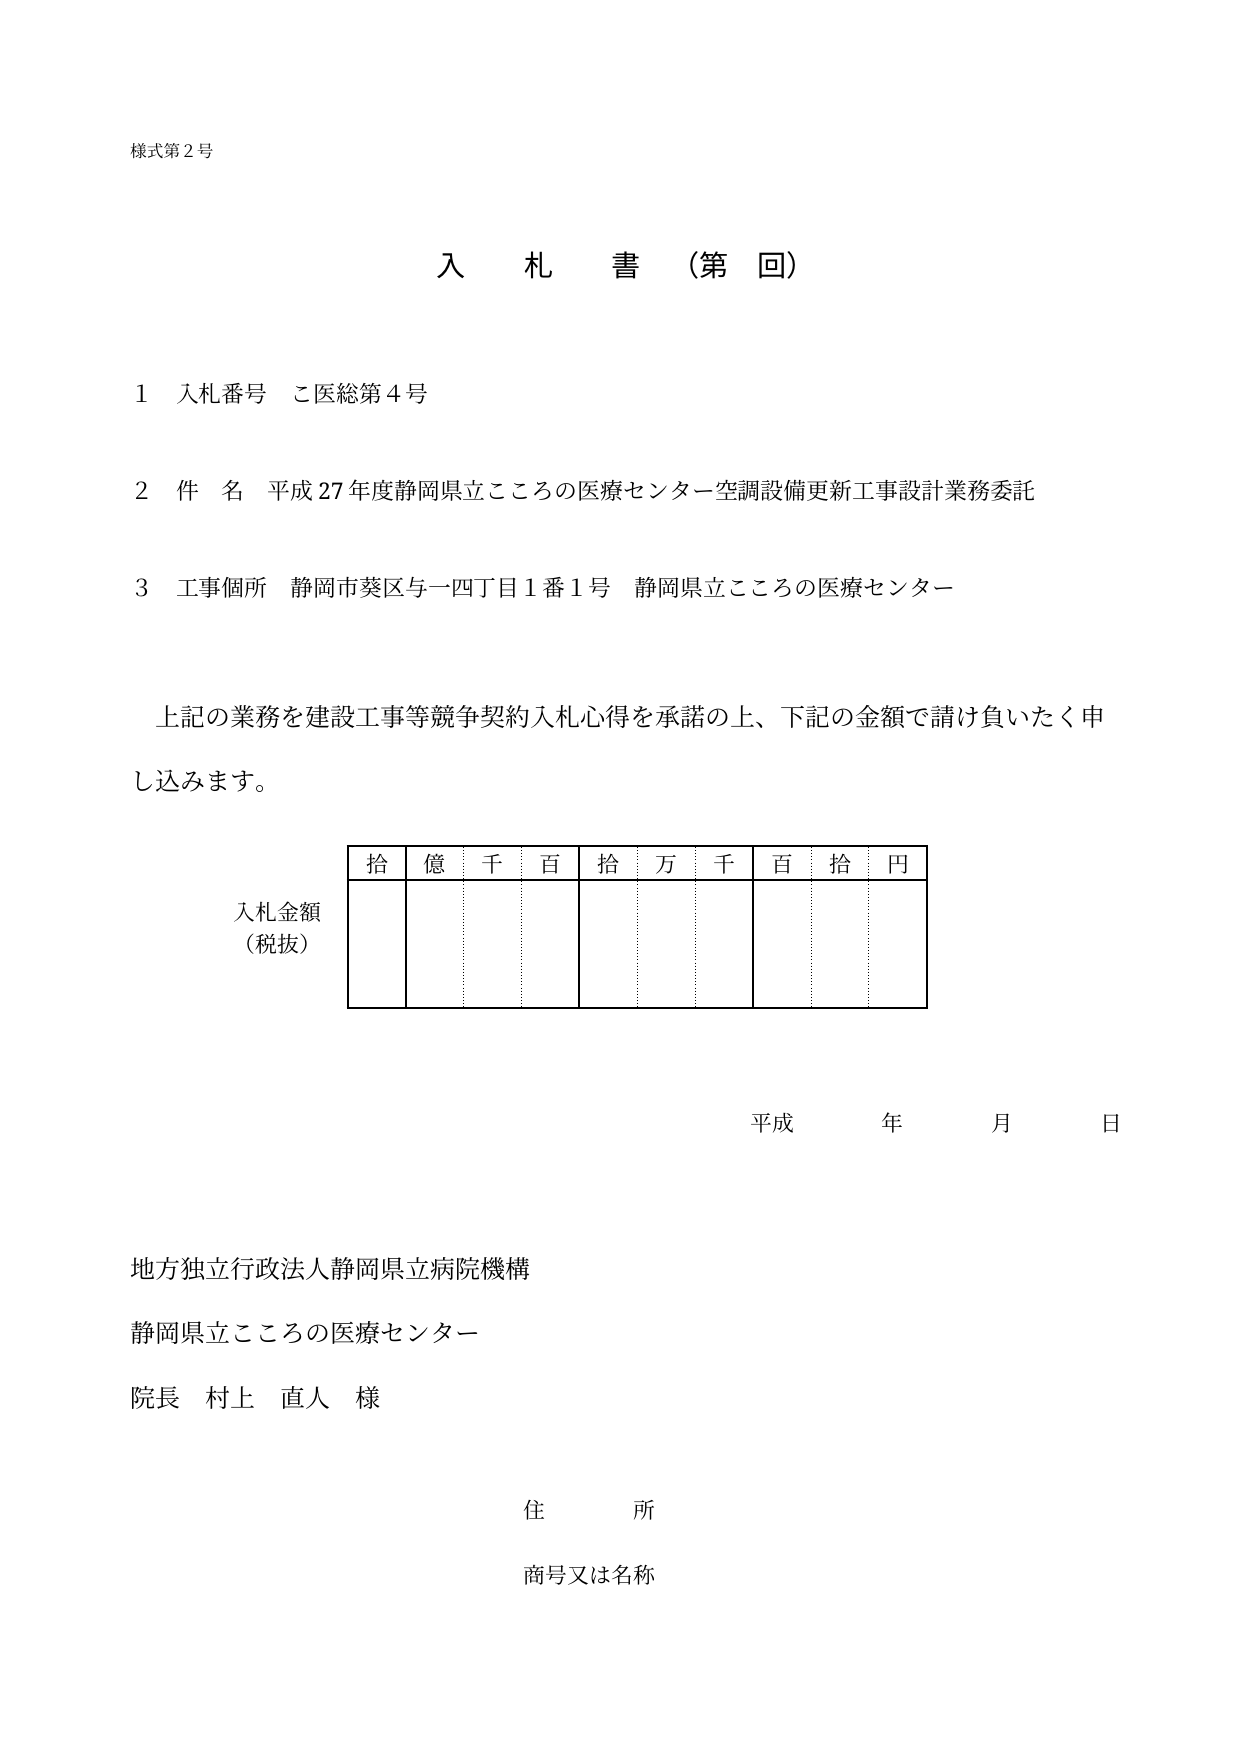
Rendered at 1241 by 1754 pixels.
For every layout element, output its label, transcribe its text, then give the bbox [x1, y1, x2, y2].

text 住 所 [130, 1493, 1122, 1526]
text 平成 年 月 日 [130, 1106, 1122, 1138]
table_header 万 [637, 847, 695, 879]
table_header 拾 [349, 847, 405, 879]
text 地方独立行政法人静岡県立病院機構 [130, 1235, 1122, 1299]
table_cell [464, 881, 521, 1007]
table_cell [580, 881, 637, 1007]
text 様式第２号 [130, 134, 1122, 167]
table_cell [521, 881, 578, 1007]
table_header 拾 [811, 847, 869, 879]
text 商号又は名称 [130, 1558, 1122, 1590]
table_cell [811, 881, 869, 1007]
table_header 円 [869, 847, 926, 879]
text 入 札 書 （第 回） [130, 231, 1122, 296]
table_cell [869, 881, 926, 1007]
table_cell [407, 881, 463, 1007]
table_cell [695, 881, 752, 1007]
table_header 億 [407, 847, 463, 879]
table_cell [754, 881, 811, 1007]
table_cell [349, 881, 405, 1007]
table_header 拾 [580, 847, 637, 879]
table_header 百 [521, 847, 578, 879]
text 上記の業務を建設工事等競争契約入札心得を承諾の上、下記の金額で請け負いたく申し込みます。 [130, 683, 1122, 812]
table_header 百 [754, 847, 811, 879]
table_header 入札金額 （税抜） [206, 845, 347, 1007]
text 院長 村上 直人 様 [130, 1364, 1122, 1429]
text １ 入札番号 こ医総第４号 [130, 360, 1122, 425]
text 静岡県立こころの医療センター [130, 1299, 1122, 1364]
text ３ 工事個所 静岡市葵区与一四丁目１番１号 静岡県立こころの医療センター [130, 554, 1122, 619]
table_header 千 [464, 847, 521, 879]
table_header 千 [695, 847, 752, 879]
text ２ 件名 平成27年度静岡県立こころの医療センター空調設備更新工事設計業務委託 [130, 457, 1122, 522]
table_cell [637, 881, 695, 1007]
